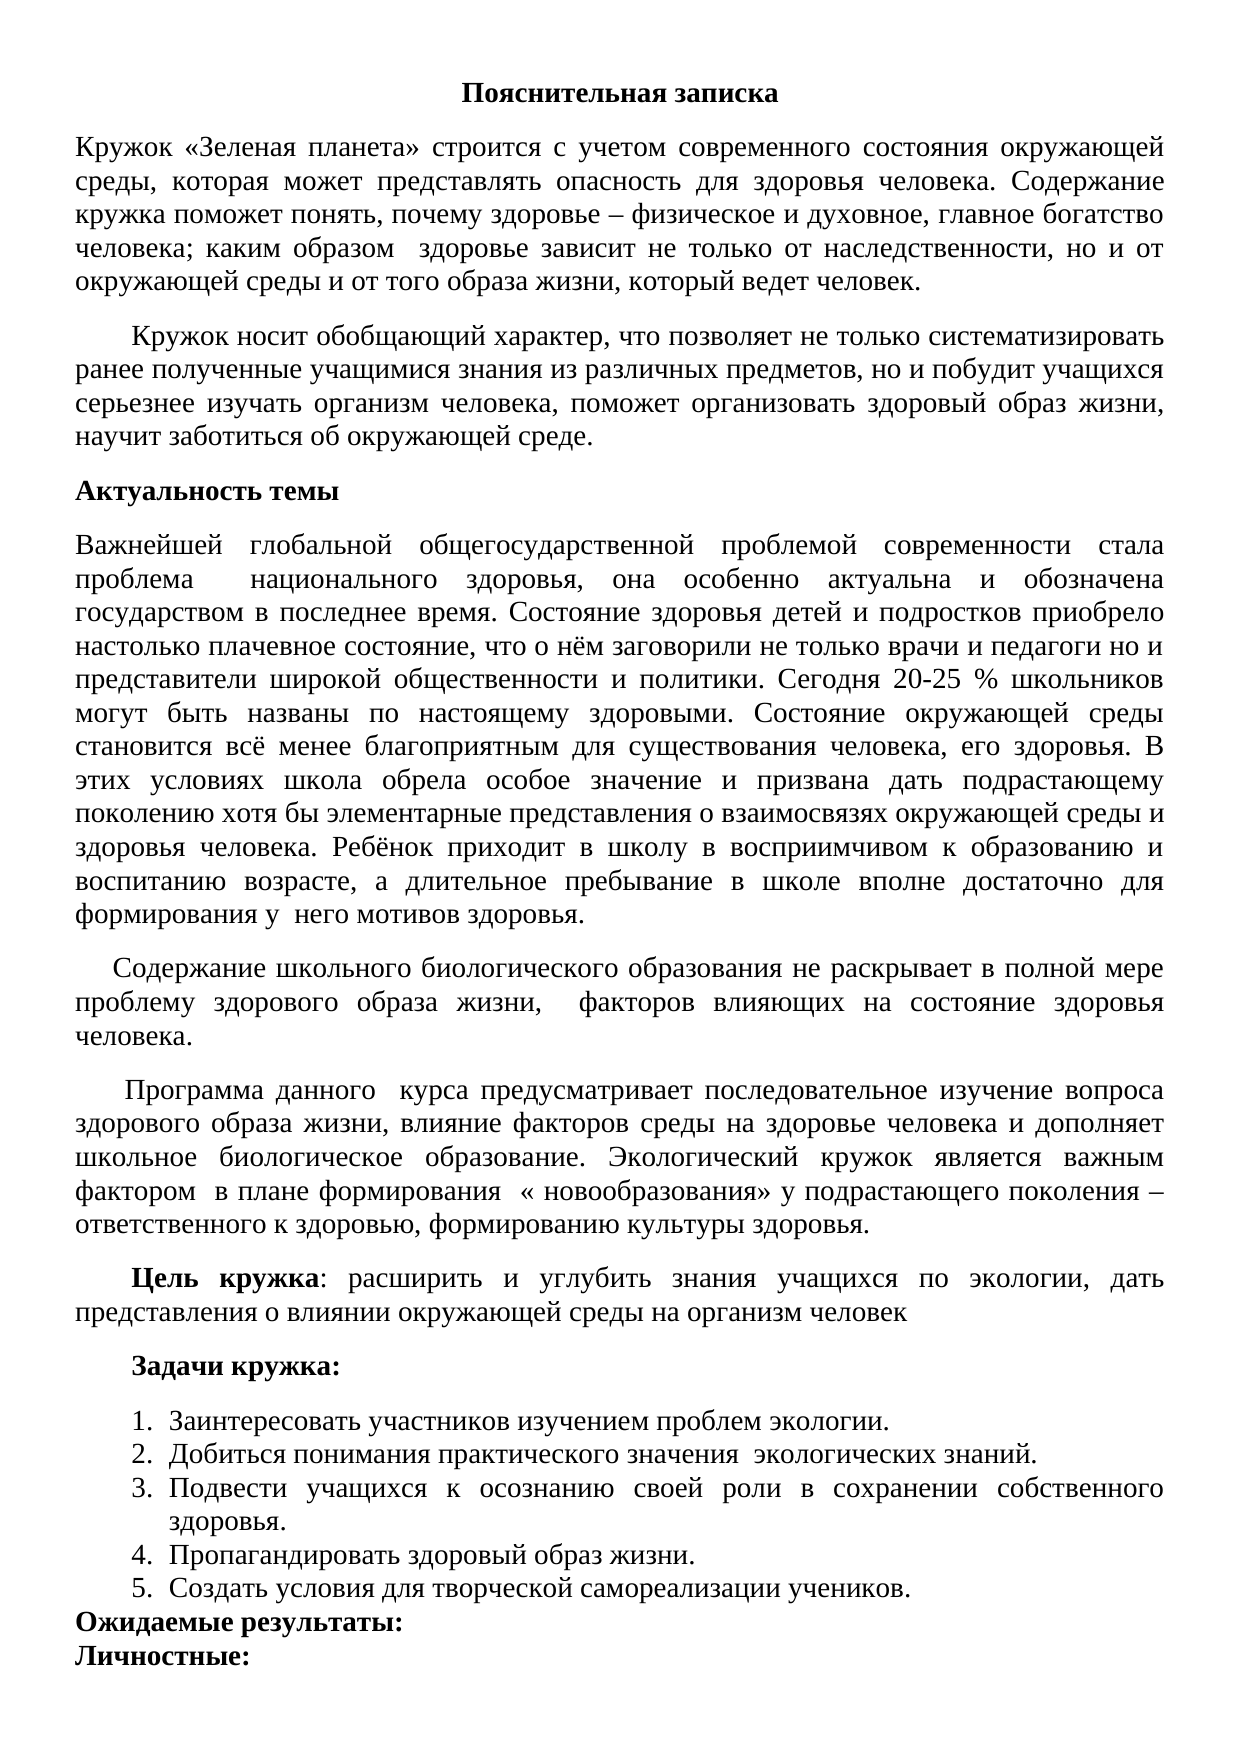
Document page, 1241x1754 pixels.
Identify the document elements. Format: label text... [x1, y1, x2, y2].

text Актуальность темы [75, 473, 1165, 506]
list Создать условия для творческой самореализации учеников. [131, 1571, 1165, 1604]
list Подвести учащихся к осознанию своей роли в сохранении собственного здоровья. [131, 1470, 1165, 1537]
text Цель кружка: расширить и углубить знания учащихся по экологии, дать представления о влиянии окружающей среды на организм человек [75, 1261, 1165, 1328]
list Заинтересовать участников изучением проблем экологии. [131, 1403, 1165, 1436]
text Задачи кружка: [75, 1348, 1165, 1382]
list Пропагандировать здоровый образ жизни. [131, 1537, 1165, 1571]
list Добиться понимания практического значения экологических знаний. [131, 1436, 1165, 1470]
text Содержание школьного биологического образования не раскрывает в полной мере проблему здорового образа жизни, факторов влияющих на состояние здоровья человека. [75, 951, 1165, 1051]
text Личностные: [75, 1638, 1165, 1671]
text Пояснительная записка [75, 75, 1165, 108]
text Ожидаемые результаты: [75, 1604, 1165, 1638]
text Кружок «Зеленая планета» строится с учетом современного состояния окружающей среды, которая может представлять опасность для здоровья человека. Содержание кружка поможет понять, почему здоровье – физическое и духовное, главное богатство человека; каким образом здоровье зависит не только от наследственности, но и от окружающей среды и от того образа жизни, который ведет человек. [75, 129, 1165, 297]
text Кружок носит обобщающий характер, что позволяет не только систематизировать ранее полученные учащимися знания из различных предметов, но и побудит учащихся серьезнее изучать организм человека, поможет организовать здоровый образ жизни, научит заботиться об окружающей среде. [75, 318, 1165, 452]
text Программа данного курса предусматривает последовательное изучение вопроса здорового образа жизни, влияние факторов среды на здоровье человека и дополняет школьное биологическое образование. Экологический кружок является важным фактором в плане формирования « новообразования» у подрастающего поколения – ответственного к здоровью, формированию культуры здоровья. [75, 1072, 1165, 1240]
text Важнейшей глобальной общегосударственной проблемой современности стала проблема национального здоровья, она особенно актуальна и обозначена государством в последнее время. Состояние здоровья детей и подростков приобрело настолько плачевное состояние, что о нём заговорили не только врачи и педагоги но и представители широкой общественности и политики. Сегодня 20-25 % школьников могут быть названы по настоящему здоровыми. Состояние окружающей среды становится всё менее благоприятным для существования человека, его здоровья. В этих условиях школа обрела особое значение и призвана дать подрастающему поколению хотя бы элементарные представления о взаимосвязях окружающей среды и здоровья человека. Ребёнок приходит в школу в восприимчивом к образованию и воспитанию возрасте, а длительное пребывание в школе вполне достаточно для формирования у него мотивов здоровья. [75, 527, 1165, 930]
